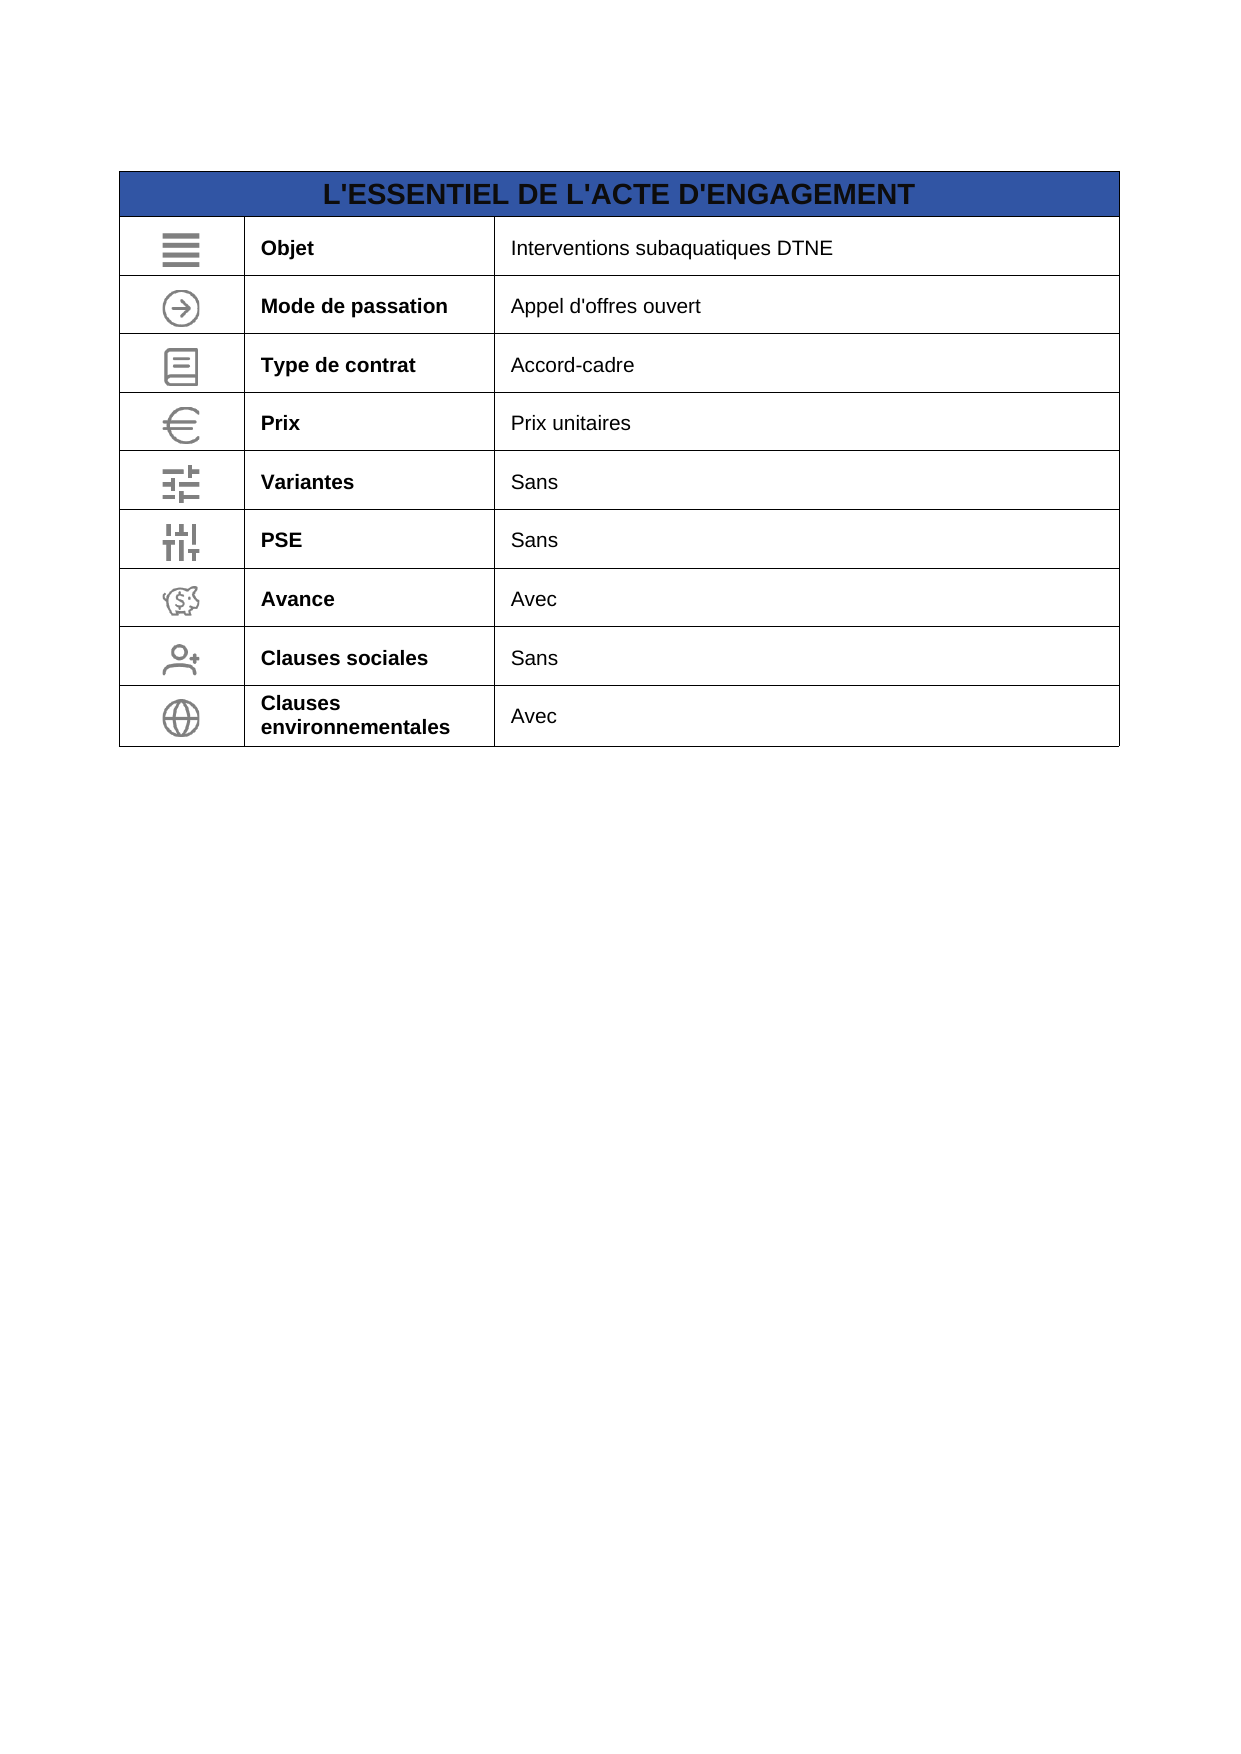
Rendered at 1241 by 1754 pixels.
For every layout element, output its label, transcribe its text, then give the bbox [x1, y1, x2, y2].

picture [162, 524, 200, 561]
table_cell [120, 217, 244, 275]
table_cell [120, 510, 244, 567]
table_cell [120, 686, 244, 746]
table_cell Avance [245, 569, 494, 626]
table_cell [120, 276, 244, 333]
table_cell Sans [495, 627, 1119, 684]
table_cell Prix [245, 393, 494, 450]
picture [162, 586, 200, 616]
table_cell Sans [495, 451, 1119, 509]
table_cell [120, 393, 244, 450]
table_cell Accord-cadre [495, 334, 1119, 392]
picture [162, 641, 200, 678]
table_cell Interventions subaquatiques DTNE [495, 217, 1119, 275]
table_cell Avec [495, 686, 1119, 746]
table_header L'ESSENTIEL DE L'ACTE D'ENGAGEMENT [120, 172, 1119, 216]
table_cell Clauses sociales [245, 627, 494, 684]
picture [162, 465, 200, 503]
table_cell PSE [245, 510, 494, 567]
table_cell Objet [245, 217, 494, 275]
picture [162, 290, 200, 327]
table_cell Sans [495, 510, 1119, 567]
table_cell Mode de passation [245, 276, 494, 333]
picture [162, 407, 200, 444]
picture [162, 699, 200, 737]
table_cell [120, 569, 244, 626]
table_cell Prix unitaires [495, 393, 1119, 450]
table_cell Clauses environnementales [245, 686, 494, 746]
picture [162, 231, 200, 269]
table_cell [120, 451, 244, 509]
table_cell Type de contrat [245, 334, 494, 392]
table_cell [120, 334, 244, 392]
picture [162, 348, 200, 386]
table_cell Avec [495, 569, 1119, 626]
table_cell Variantes [245, 451, 494, 509]
table_cell Appel d'offres ouvert [495, 276, 1119, 333]
table_cell [120, 627, 244, 684]
